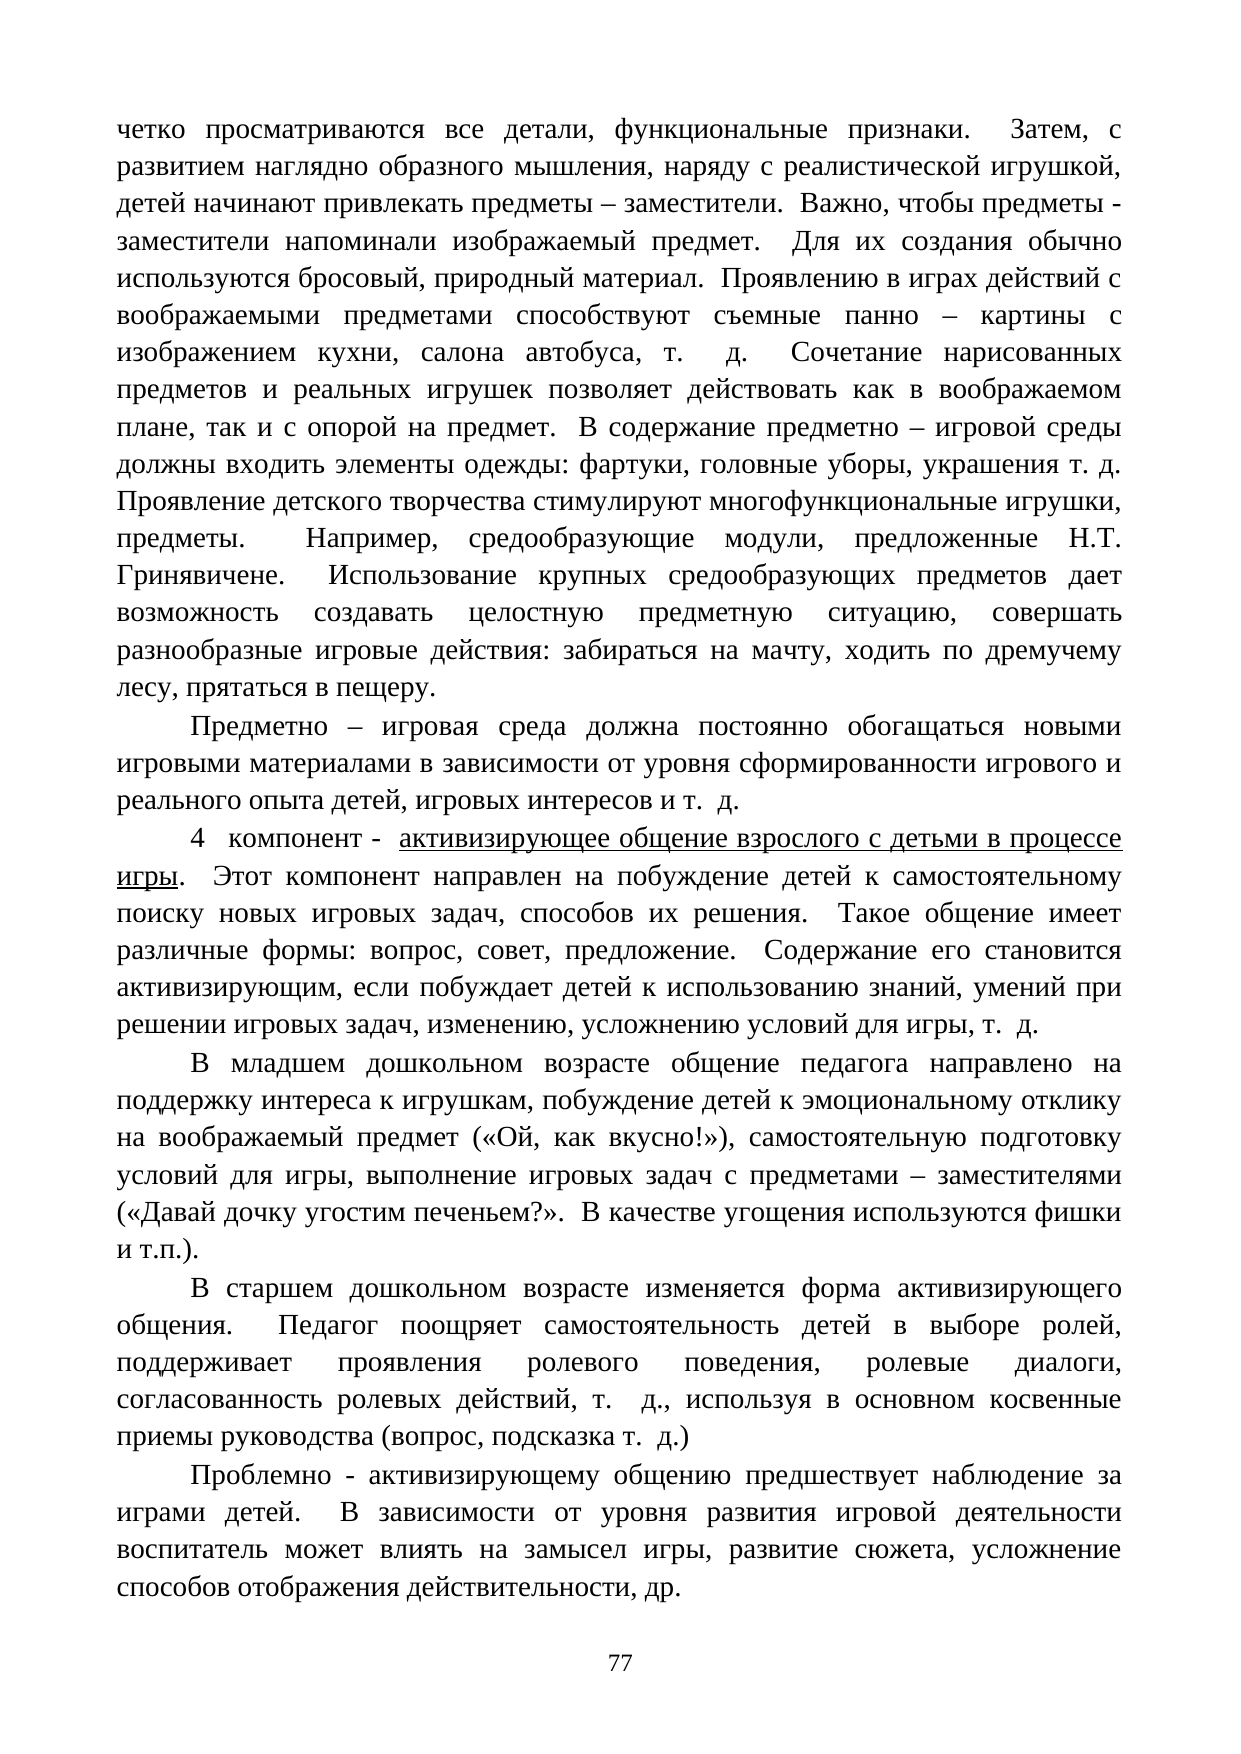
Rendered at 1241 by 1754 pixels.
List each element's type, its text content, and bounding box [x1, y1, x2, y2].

text Проблемно - активизирующему общению предшествует наблюдение за играми детей. В зависимости от уровня развития игровой деятельности воспитатель может влиять на замысел игры, развитие сюжета, усложнение способов отображения действительности, др. [116, 1457, 1123, 1602]
text В младшем дошкольном возрасте общение педагога направлено на поддержку интереса к игрушкам, побуждение детей к эмоциональному отклику на воображаемый предмет («Ой, как вкусно!»), самостоятельную подготовку условий для игры, выполнение игровых задач с предметами – заместителями («Давай дочку угостим печеньем?». В качестве угощения используются фишки и т.п.). [116, 1045, 1123, 1265]
list компонент - активизирующее общение взрослого с детьми в процессе игры. Этот компонент направлен на побуждение детей к самостоятельному поиску новых игровых задач, способов их решения. Такое общение имеет различные формы: вопрос, совет, предложение. Содержание его становится активизирующим, если побуждает детей к использованию знаний, умений при решении игровых задач, изменению, усложнению условий для игры, т. д. [116, 821, 1123, 1040]
text В старшем дошкольном возрасте изменяется форма активизирующего общения. Педагог поощряет самостоятельность детей в выборе ролей, поддерживает проявления ролевого поведения, ролевые диалоги, согласованность ролевых действий, т. д., используя в основном косвенные приемы руководства (вопрос, подсказка т. д.) [116, 1270, 1123, 1452]
text Предметно – игровая среда должна постоянно обогащаться новыми игровыми материалами в зависимости от уровня сформированности игрового и реального опыта детей, игровых интересов и т. д. [116, 708, 1123, 816]
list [116, 111, 1123, 702]
